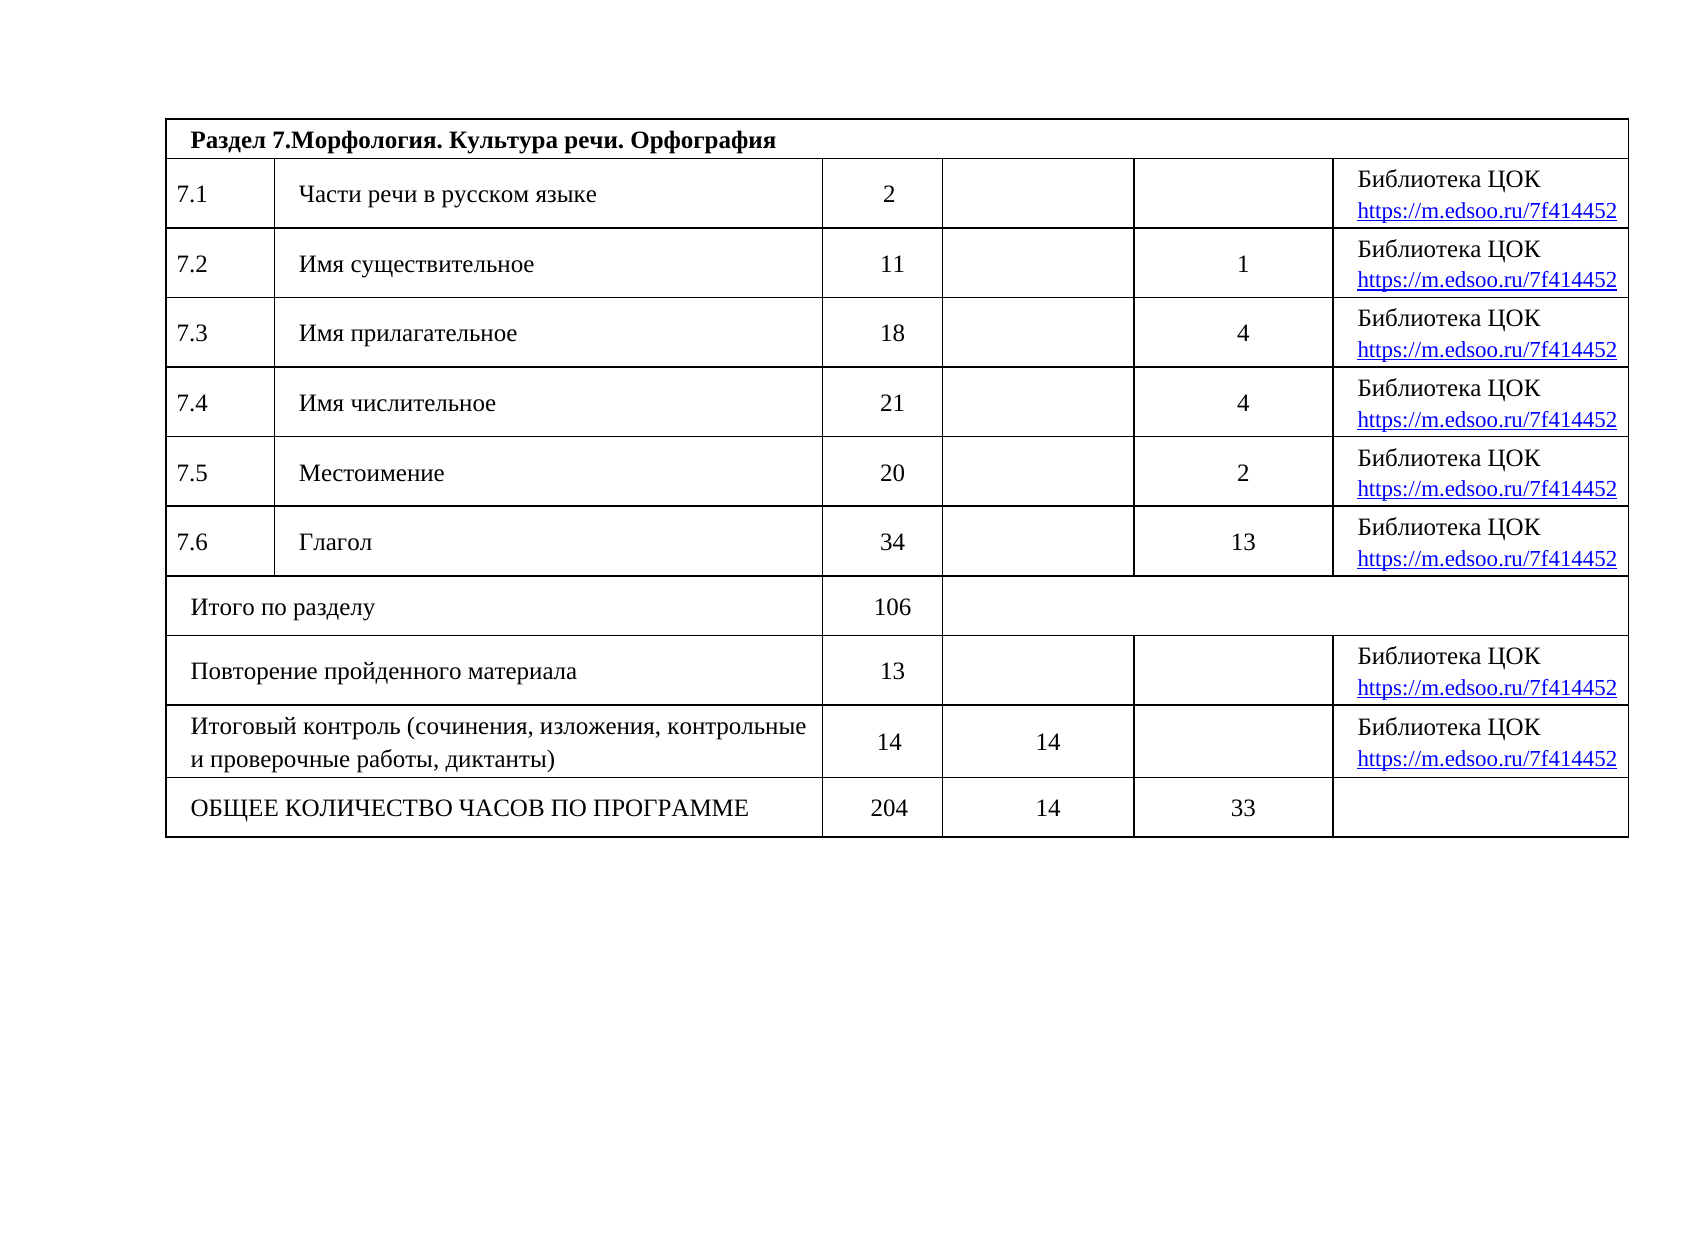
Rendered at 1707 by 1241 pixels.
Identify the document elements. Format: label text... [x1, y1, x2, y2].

table_cell [1135, 706, 1332, 776]
table_cell Итоговый контроль (сочинения, изложения, контрольные и проверочные работы, диктанты) [167, 706, 822, 776]
table_cell Местоимение [275, 437, 822, 505]
table_cell 7.1 [167, 159, 274, 227]
table_cell 18 [823, 298, 942, 366]
table_cell 11 [823, 229, 942, 297]
table_cell 7.3 [167, 298, 274, 366]
table_cell Итого по разделу [167, 577, 822, 634]
table_cell 13 [823, 636, 942, 704]
table_cell Библиотека ЦОК https://m.edsoo.ru/7f414452 [1334, 706, 1628, 776]
table_cell Библиотека ЦОК https://m.edsoo.ru/7f414452 [1334, 636, 1628, 704]
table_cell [1334, 229, 1628, 297]
table_cell Библиотека ЦОК https://m.edsoo.ru/7f414452 [1334, 298, 1628, 366]
table_cell 14 [943, 706, 1133, 776]
table_cell 14 [943, 778, 1133, 836]
table_cell ОБЩЕЕ КОЛИЧЕСТВО ЧАСОВ ПО ПРОГРАММЕ [167, 778, 822, 836]
table_cell Имя существительное [275, 229, 822, 297]
table_cell 21 [823, 368, 942, 436]
table_cell Раздел 7.Морфология. Культура речи. Орфография [167, 120, 1628, 157]
table_cell [1135, 636, 1332, 704]
table_cell [943, 229, 1133, 297]
table_cell Имя прилагательное [275, 298, 822, 366]
table_cell [943, 507, 1133, 575]
table_cell [1135, 159, 1332, 227]
table_cell 33 [1135, 778, 1332, 836]
table_cell 2 [823, 159, 942, 227]
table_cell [1334, 159, 1628, 227]
table_cell 204 [823, 778, 942, 836]
table_cell 7.4 [167, 368, 274, 436]
table_cell 20 [823, 437, 942, 505]
table_cell 2 [1135, 437, 1332, 505]
table_cell [943, 636, 1133, 704]
table_cell 1 [1135, 229, 1332, 297]
table_cell Библиотека ЦОК https://m.edsoo.ru/7f414452 [1334, 507, 1628, 575]
table_cell Библиотека ЦОК https://m.edsoo.ru/7f414452 [1334, 368, 1628, 436]
table_cell 4 [1135, 298, 1332, 366]
table_cell Глагол [275, 507, 822, 575]
table_cell Библиотека ЦОК https://m.edsoo.ru/7f414452 [1334, 437, 1628, 505]
table_cell 106 [823, 577, 942, 634]
table_cell [943, 298, 1133, 366]
table_cell 7.5 [167, 437, 274, 505]
table_cell Имя числительное [275, 368, 822, 436]
table_cell [943, 368, 1133, 436]
table_cell [1334, 778, 1628, 836]
table_cell 4 [1135, 368, 1332, 436]
table_cell [943, 577, 1628, 634]
table_cell 34 [823, 507, 942, 575]
table_cell Части речи в русском языке [275, 159, 822, 227]
table_cell [943, 159, 1133, 227]
table_cell [943, 437, 1133, 505]
table_cell Повторение пройденного материала [167, 636, 822, 704]
table_cell 7.2 [167, 229, 274, 297]
table_cell 13 [1135, 507, 1332, 575]
table_cell 7.6 [167, 507, 274, 575]
table_cell 14 [823, 706, 942, 776]
